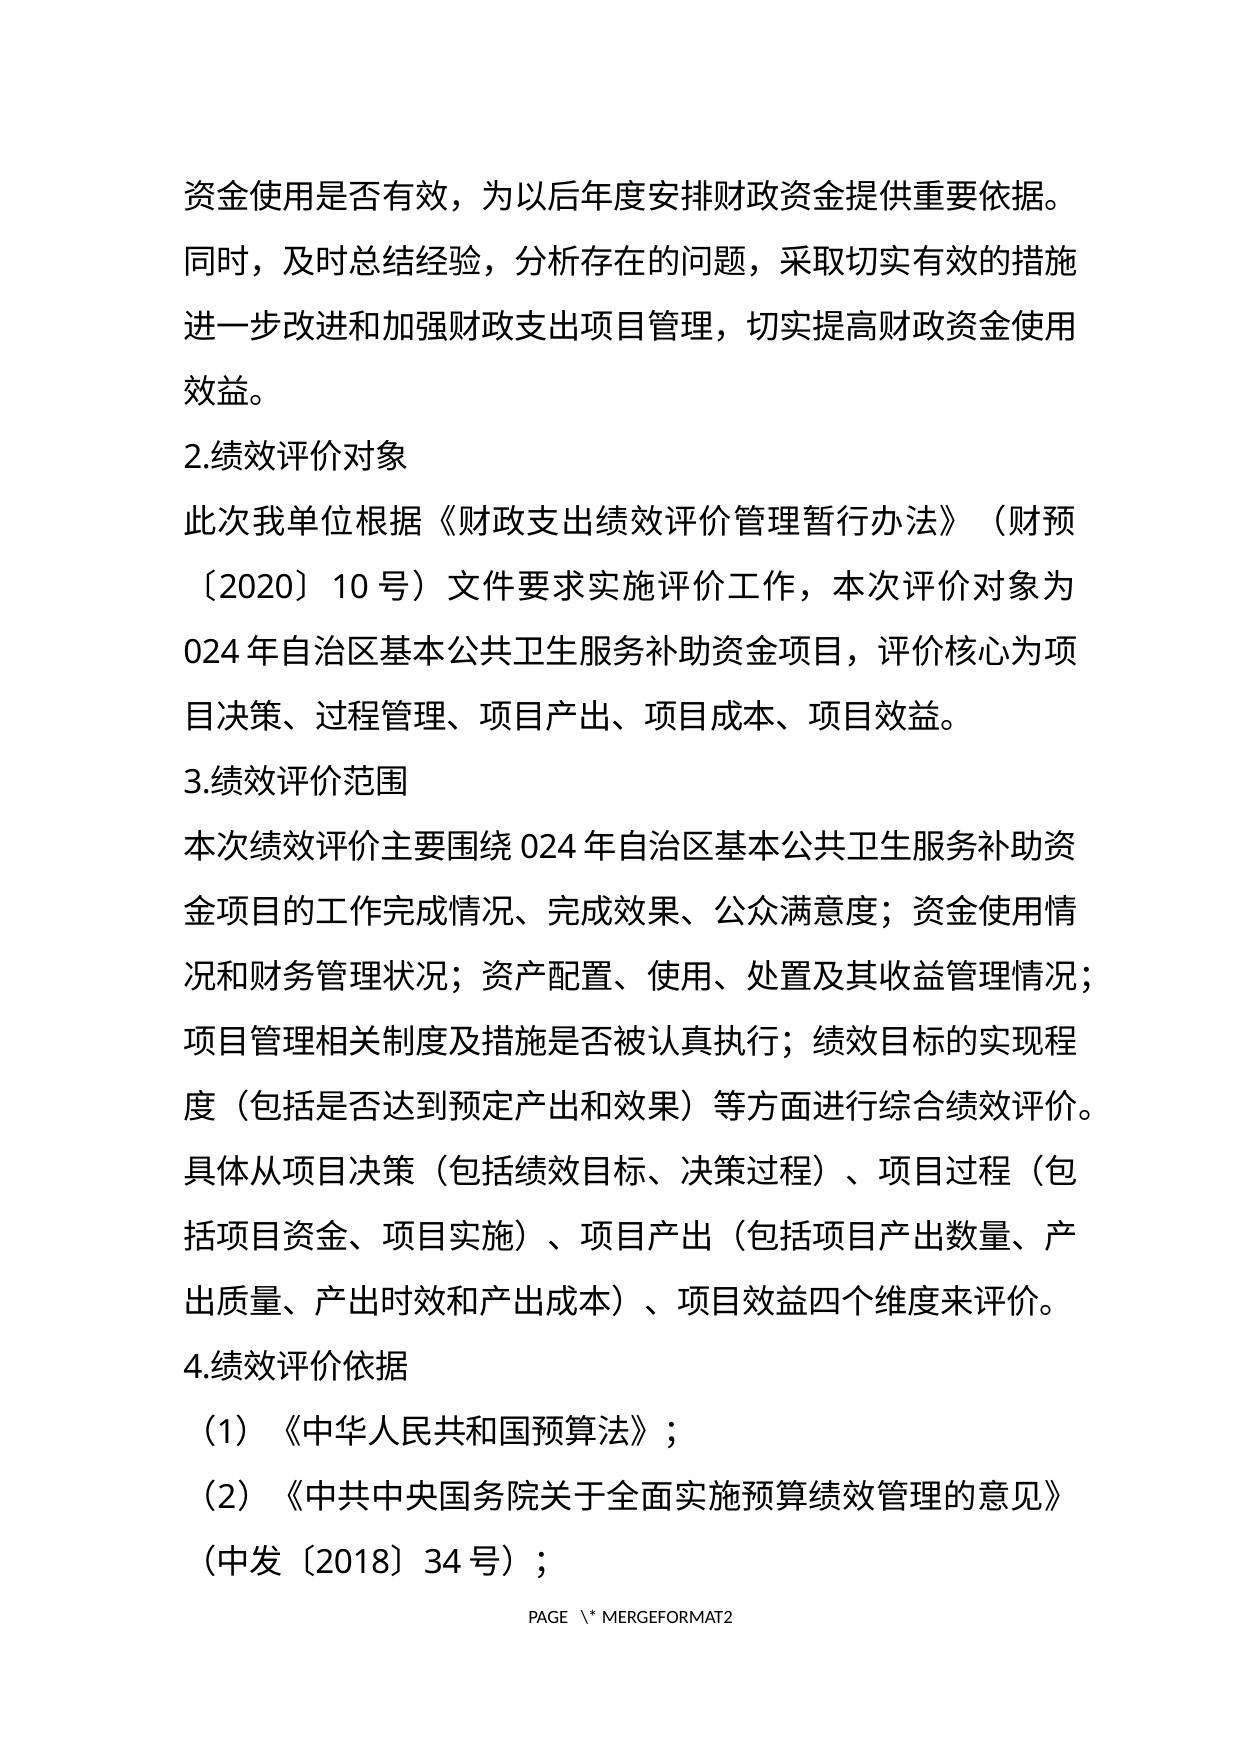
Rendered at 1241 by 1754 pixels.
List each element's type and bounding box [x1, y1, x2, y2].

text [183, 162, 1078, 1592]
